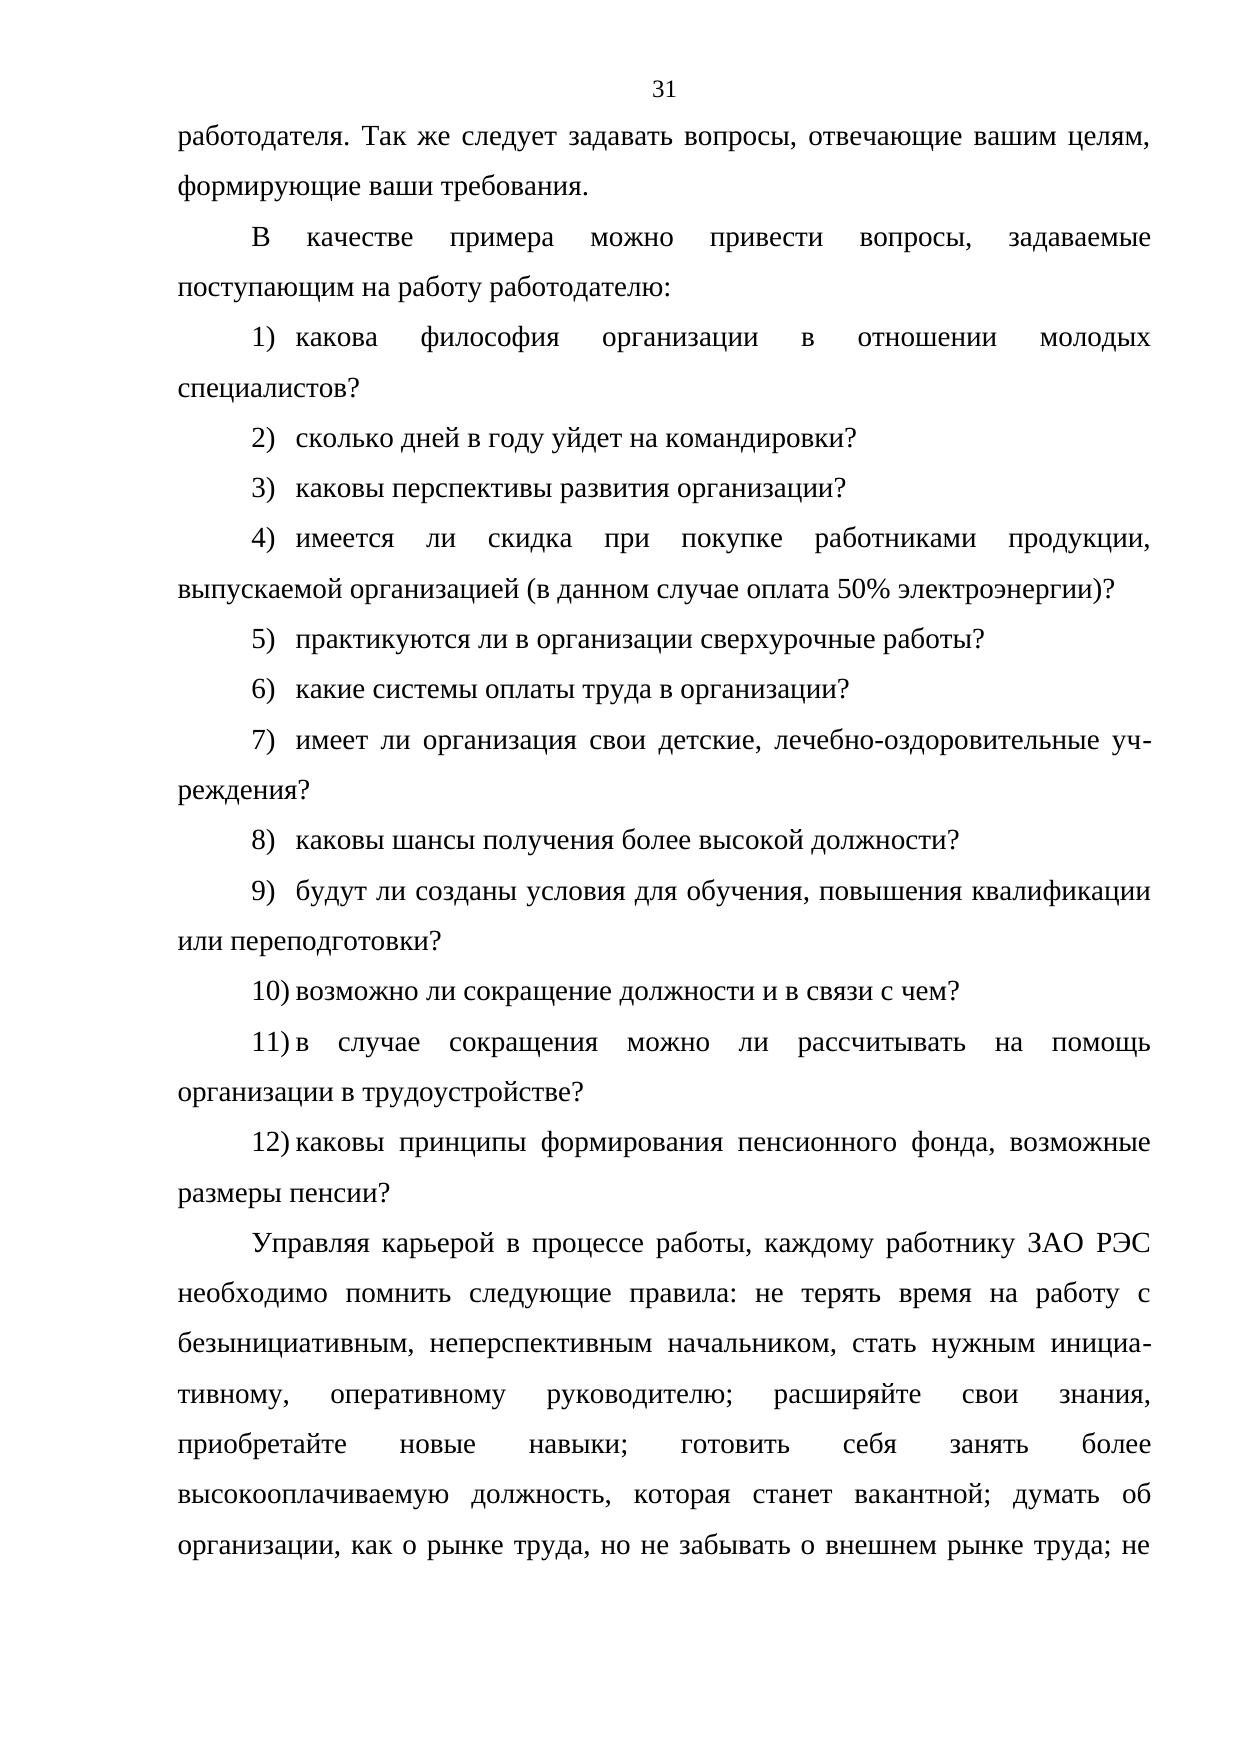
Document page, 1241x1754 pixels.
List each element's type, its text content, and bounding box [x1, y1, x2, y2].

list практикуются ли в организации сверхурочные работы? [177, 621, 1152, 655]
list имеется ли скидка при покупке работниками продукции, выпускаемой организацией (в данном случае оплата 50% электроэнергии)? [177, 521, 1152, 604]
list каковы принципы формирования пенсионного фонда, возможные размеры пенсии? [177, 1124, 1152, 1208]
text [177, 1225, 1152, 1560]
list имеет ли организация свои детские, лечебно-оздоровительные учреждения? [177, 722, 1152, 806]
list в случае сокращения можно ли рассчитывать на помощь организации в трудоустройстве? [177, 1024, 1152, 1108]
list какова философия организации в отношении молодых специалистов? [177, 319, 1152, 403]
list сколько дней в году уйдет на командировки? [177, 420, 1152, 453]
list каковы перспективы развития организации? [177, 470, 1152, 504]
list каковы шансы получения более высокой должности? [177, 822, 1152, 856]
list возможно ли сокращение должности и в связи с чем? [177, 973, 1152, 1007]
text В качестве примера можно привести вопросы, задаваемые поступающим на работу работодателю: [177, 219, 1152, 303]
list будут ли созданы условия для обучения, повышения квалификации или переподготовки? [177, 873, 1152, 957]
list какие системы оплаты труда в организации? [177, 672, 1152, 705]
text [177, 118, 1152, 202]
